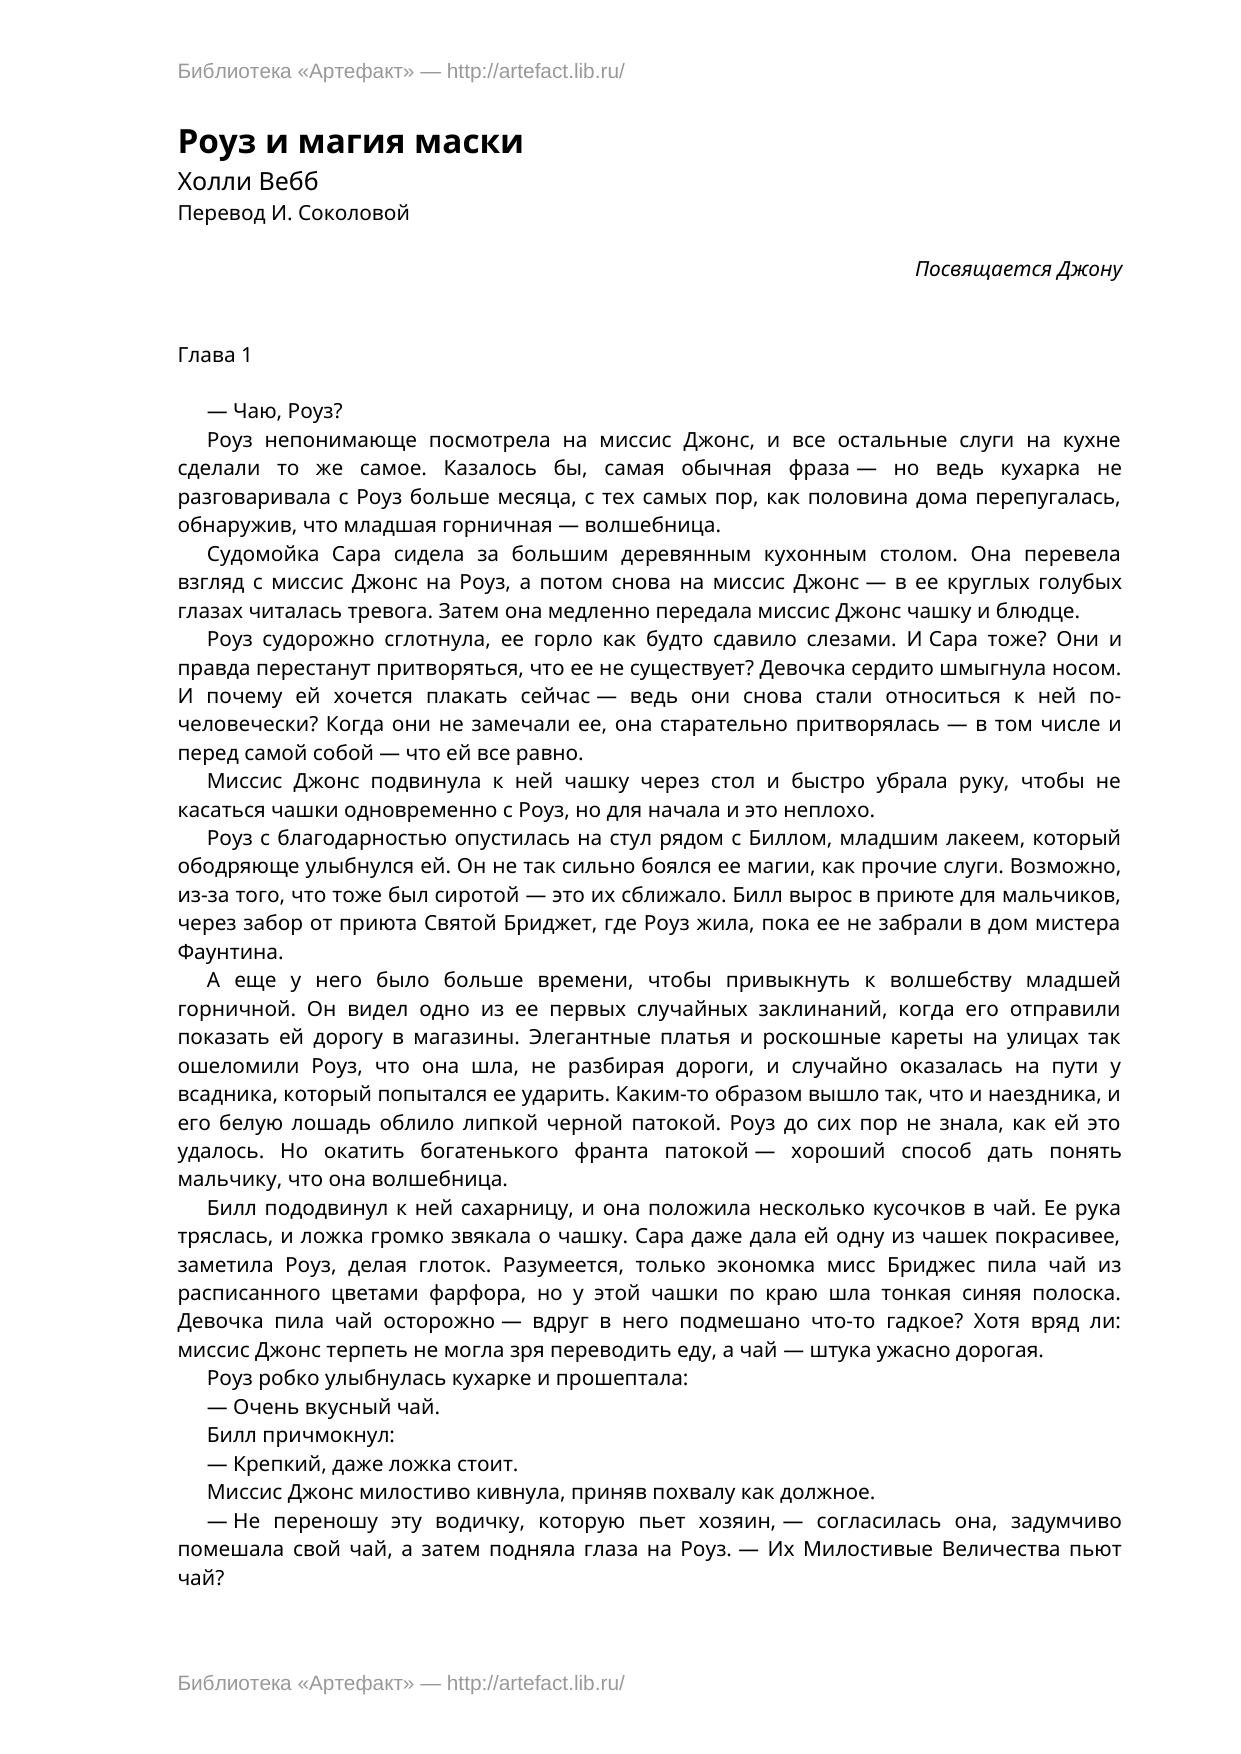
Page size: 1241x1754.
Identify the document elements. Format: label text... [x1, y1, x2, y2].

text Перевод И. Соколовой [177, 198, 1122, 226]
text Роуз непонимающе посмотрела на миссис Джонс, и все остальные слуги на кухне сделали то же самое. Казалось бы, самая обычная фраза — но ведь кухарка не разговаривала с Роуз больше месяца, с тех самых пор, как половина дома перепугалась, обнаружив, что младшая горничная — волшебница. [177, 425, 1122, 539]
text Билл пододвинул к ней сахарницу, и она положила несколько кусочков в чай. Ее рука тряслась, и ложка громко звякала о чашку. Сара даже дала ей одну из чашек покрасивее, заметила Роуз, делая глоток. Разумеется, только экономка мисс Бриджес пила чай из расписанного цветами фарфора, но у этой чашки по краю шла тонкая синяя полоска. Девочка пила чай осторожно — вдруг в него подмешано что-то гадкое? Хотя вряд ли: миссис Джонс терпеть не могла зря переводить еду, а чай — штука ужасно дорогая. [177, 1193, 1122, 1363]
subtitle Роуз и магия маски [177, 118, 1122, 163]
text Роуз судорожно сглотнула, ее горло как будто сдавило слезами. И Сара тоже? Они и правда перестанут притворяться, что ее не существует? Девочка сердито шмыгнула носом. И почему ей хочется плакать сейчас — ведь они снова стали относиться к ней по-человечески? Когда они не замечали ее, она старательно притворялась — в том числе и перед самой собой — что ей все равно. [177, 624, 1122, 766]
text Судомойка Сара сидела за большим деревянным кухонным столом. Она перевела взгляд с миссис Джонс на Роуз, а потом снова на миссис Джонс — в ее круглых голубых глазах читалась тревога. Затем она медленно передала миссис Джонс чашку и блюдце. [177, 539, 1122, 624]
text — Крепкий, даже ложка стоит. [177, 1449, 1122, 1477]
text Билл причмокнул: [177, 1420, 1122, 1449]
text Посвящается Джону [177, 254, 1122, 283]
text — Очень вкусный чай. [177, 1392, 1122, 1420]
text А еще у него было больше времени, чтобы привыкнуть к волшебству младшей горничной. Он видел одно из ее первых случайных заклинаний, когда его отправили показать ей дорогу в магазины. Элегантные платья и роскошные кареты на улицах так ошеломили Роуз, что она шла, не разбирая дороги, и случайно оказалась на пути у всадника, который попытался ее ударить. Каким-то образом вышло так, что и наездника, и его белую лошадь облило липкой черной патокой. Роуз до сих пор не знала, как ей это удалось. Но окатить богатенького франта патокой — хороший способ дать понять мальчику, что она волшебница. [177, 965, 1122, 1193]
text — Чаю, Роуз? [177, 397, 1122, 425]
text Роуз робко улыбнулась кухарке и прошептала: [177, 1363, 1122, 1392]
text Миссис Джонс милостиво кивнула, приняв похвалу как должное. [177, 1477, 1122, 1506]
text Миссис Джонс подвинула к ней чашку через стол и быстро убрала руку, чтобы не касаться чашки одновременно с Роуз, но для начала и это неплохо. [177, 766, 1122, 823]
text Роуз с благодарностью опустилась на стул рядом с Биллом, младшим лакеем, который ободряюще улыбнулся ей. Он не так сильно боялся ее магии, как прочие слуги. Возможно, из-за того, что тоже был сиротой — это их сближало. Билл вырос в приюте для мальчиков, через забор от приюта Святой Бриджет, где Роуз жила, пока ее не забрали в дом мистера Фаунтина. [177, 823, 1122, 965]
subtitle Холли Вебб [177, 163, 1122, 198]
subtitle Глава 1 [177, 340, 1122, 368]
text — Не переношу эту водичку, которую пьет хозяин, — согласилась она, задумчиво помешала свой чай, а затем подняла глаза на Роуз. — Их Милостивые Величества пьют чай? [177, 1506, 1122, 1591]
